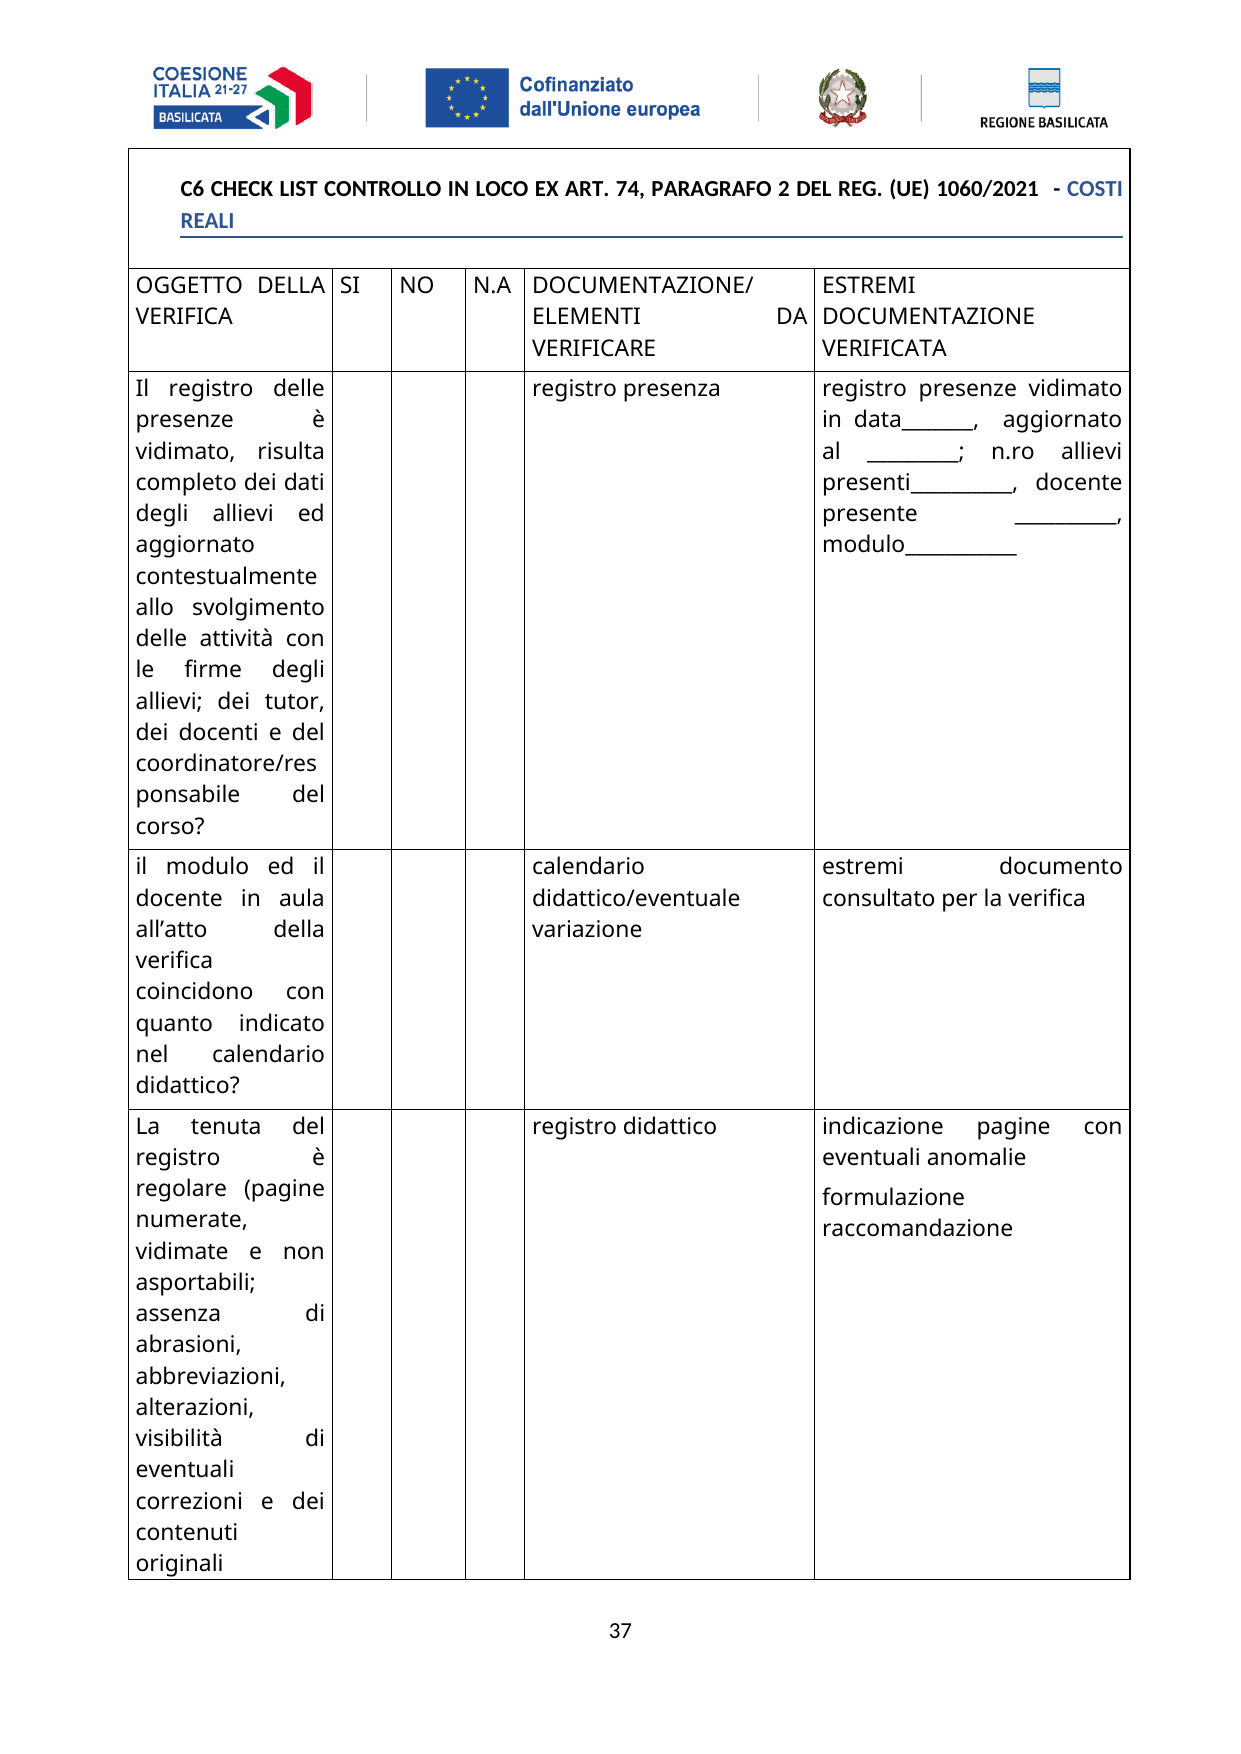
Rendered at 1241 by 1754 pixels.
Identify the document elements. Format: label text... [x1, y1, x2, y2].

table_cell N.A [466, 269, 524, 371]
table_cell [466, 1110, 524, 1578]
table_cell registro presenza [525, 372, 814, 849]
table_cell [392, 850, 465, 1109]
table_cell OGGETTO DELLA VERIFICA [129, 269, 332, 371]
table_cell [466, 372, 524, 849]
table_header C6 CHECK LIST CONTROLLO IN LOCO EX ART. 74, PARAGRAFO 2 DEL REG. (UE) 1060/2021 - COSTI REALI [129, 149, 1129, 268]
table_cell [333, 850, 391, 1109]
table_cell [392, 1110, 465, 1578]
table_cell calendario didattico/eventuale variazione [525, 850, 814, 1109]
table_cell Il registro delle presenze è vidimato, risulta completo dei dati degli allievi ed aggiornato contestualmente allo svolgimento delle attività con le firme degli allievi; dei tutor, dei docenti e del coordinatore/responsabile del corso? [129, 372, 332, 849]
table_cell SI [333, 269, 391, 371]
table_cell estremi documento consultato per la verifica [815, 850, 1129, 1109]
table_cell registro presenze vidimato in data_______, aggiornato al _________; n.ro allievi presenti__________, docente presente __________, modulo___________ [815, 372, 1129, 849]
table_cell [333, 1110, 391, 1578]
table_cell indicazione pagine con eventuali anomalie formulazione raccomandazione [815, 1110, 1129, 1578]
table_cell [333, 372, 391, 849]
table_cell NO [392, 269, 465, 371]
table_cell DOCUMENTAZIONE/ELEMENTI DA VERIFICARE [525, 269, 814, 371]
table_cell [392, 372, 465, 849]
table_cell ESTREMI DOCUMENTAZIONE VERIFICATA [815, 269, 1129, 371]
table_cell [466, 850, 524, 1109]
table_cell il modulo ed il docente in aula all’atto della verifica coincidono con quanto indicato nel calendario didattico? [129, 850, 332, 1109]
table_cell registro didattico [525, 1110, 814, 1578]
picture [51, 6, 1189, 172]
